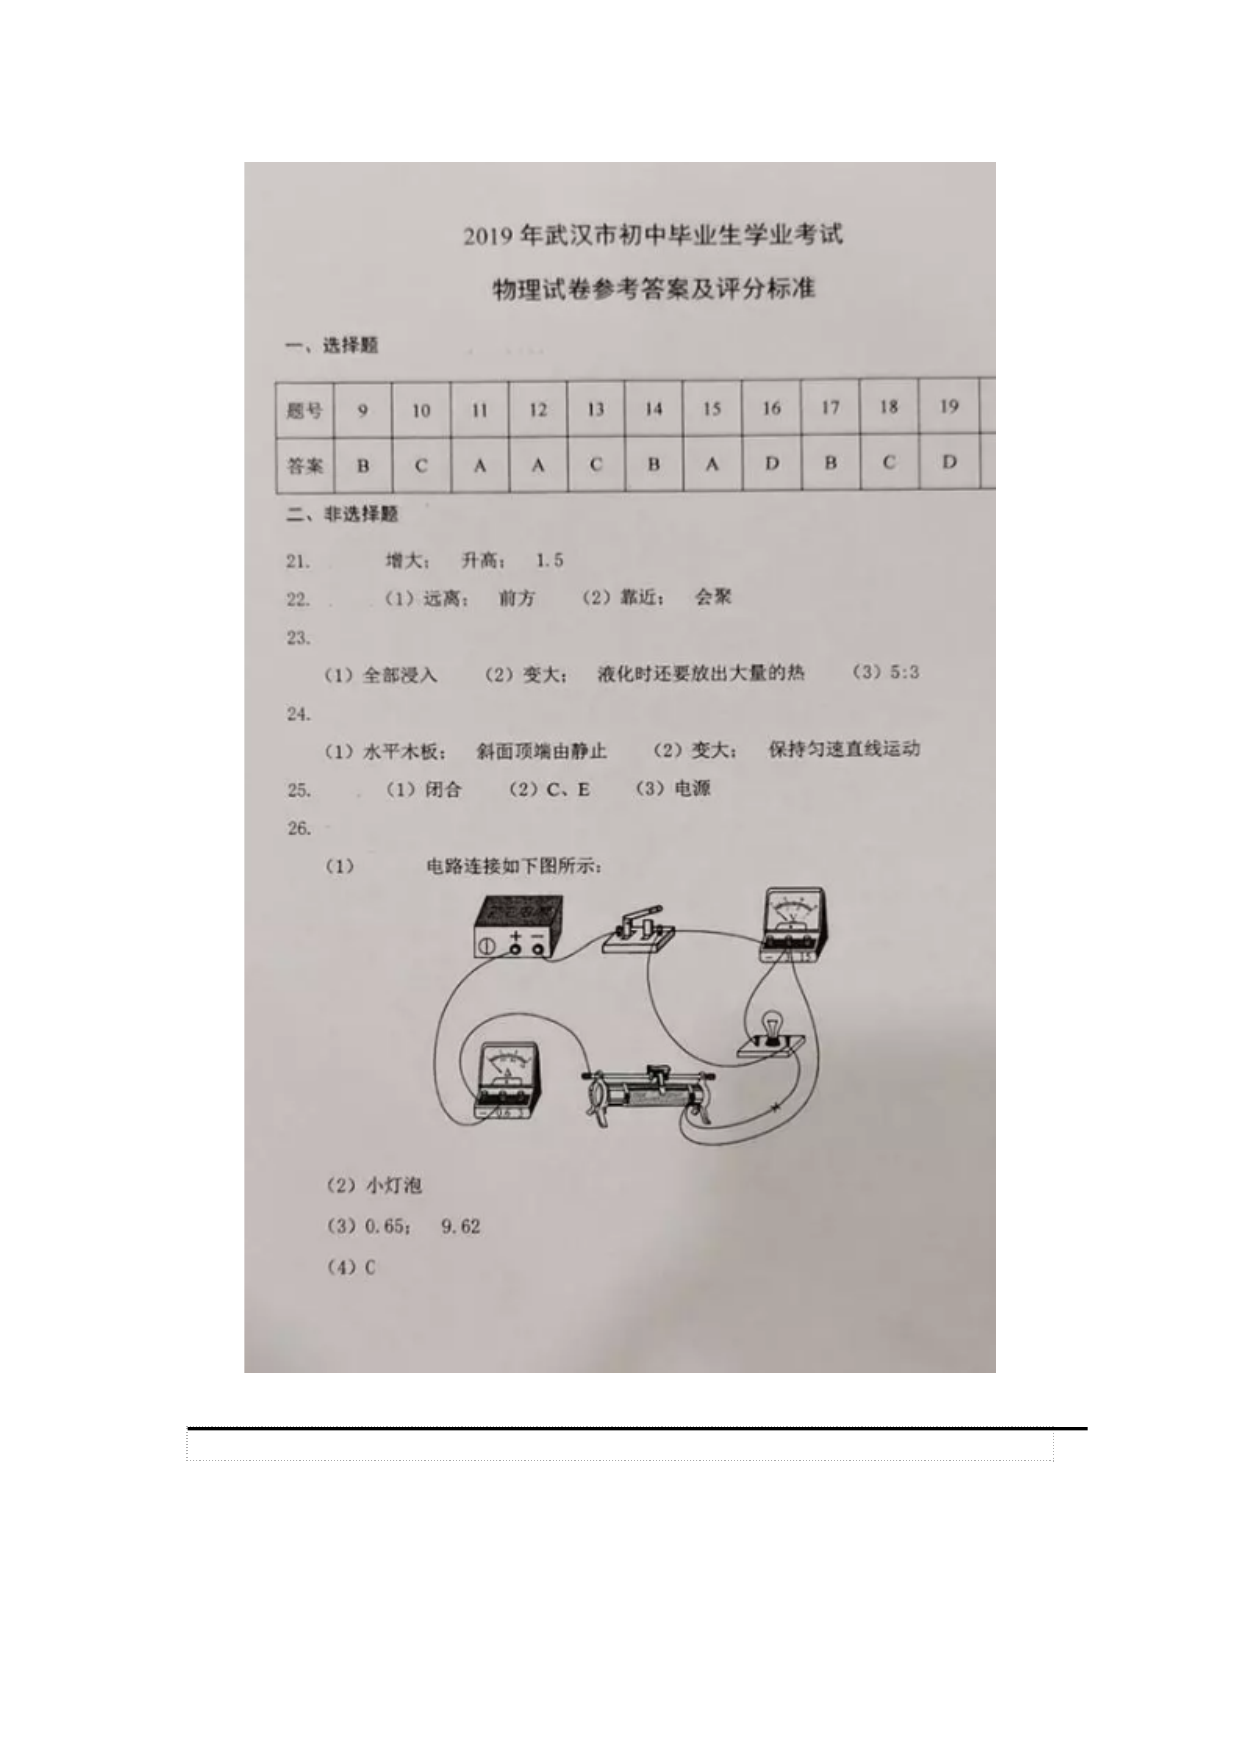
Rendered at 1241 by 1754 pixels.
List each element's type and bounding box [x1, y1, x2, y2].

picture [244, 162, 996, 1373]
